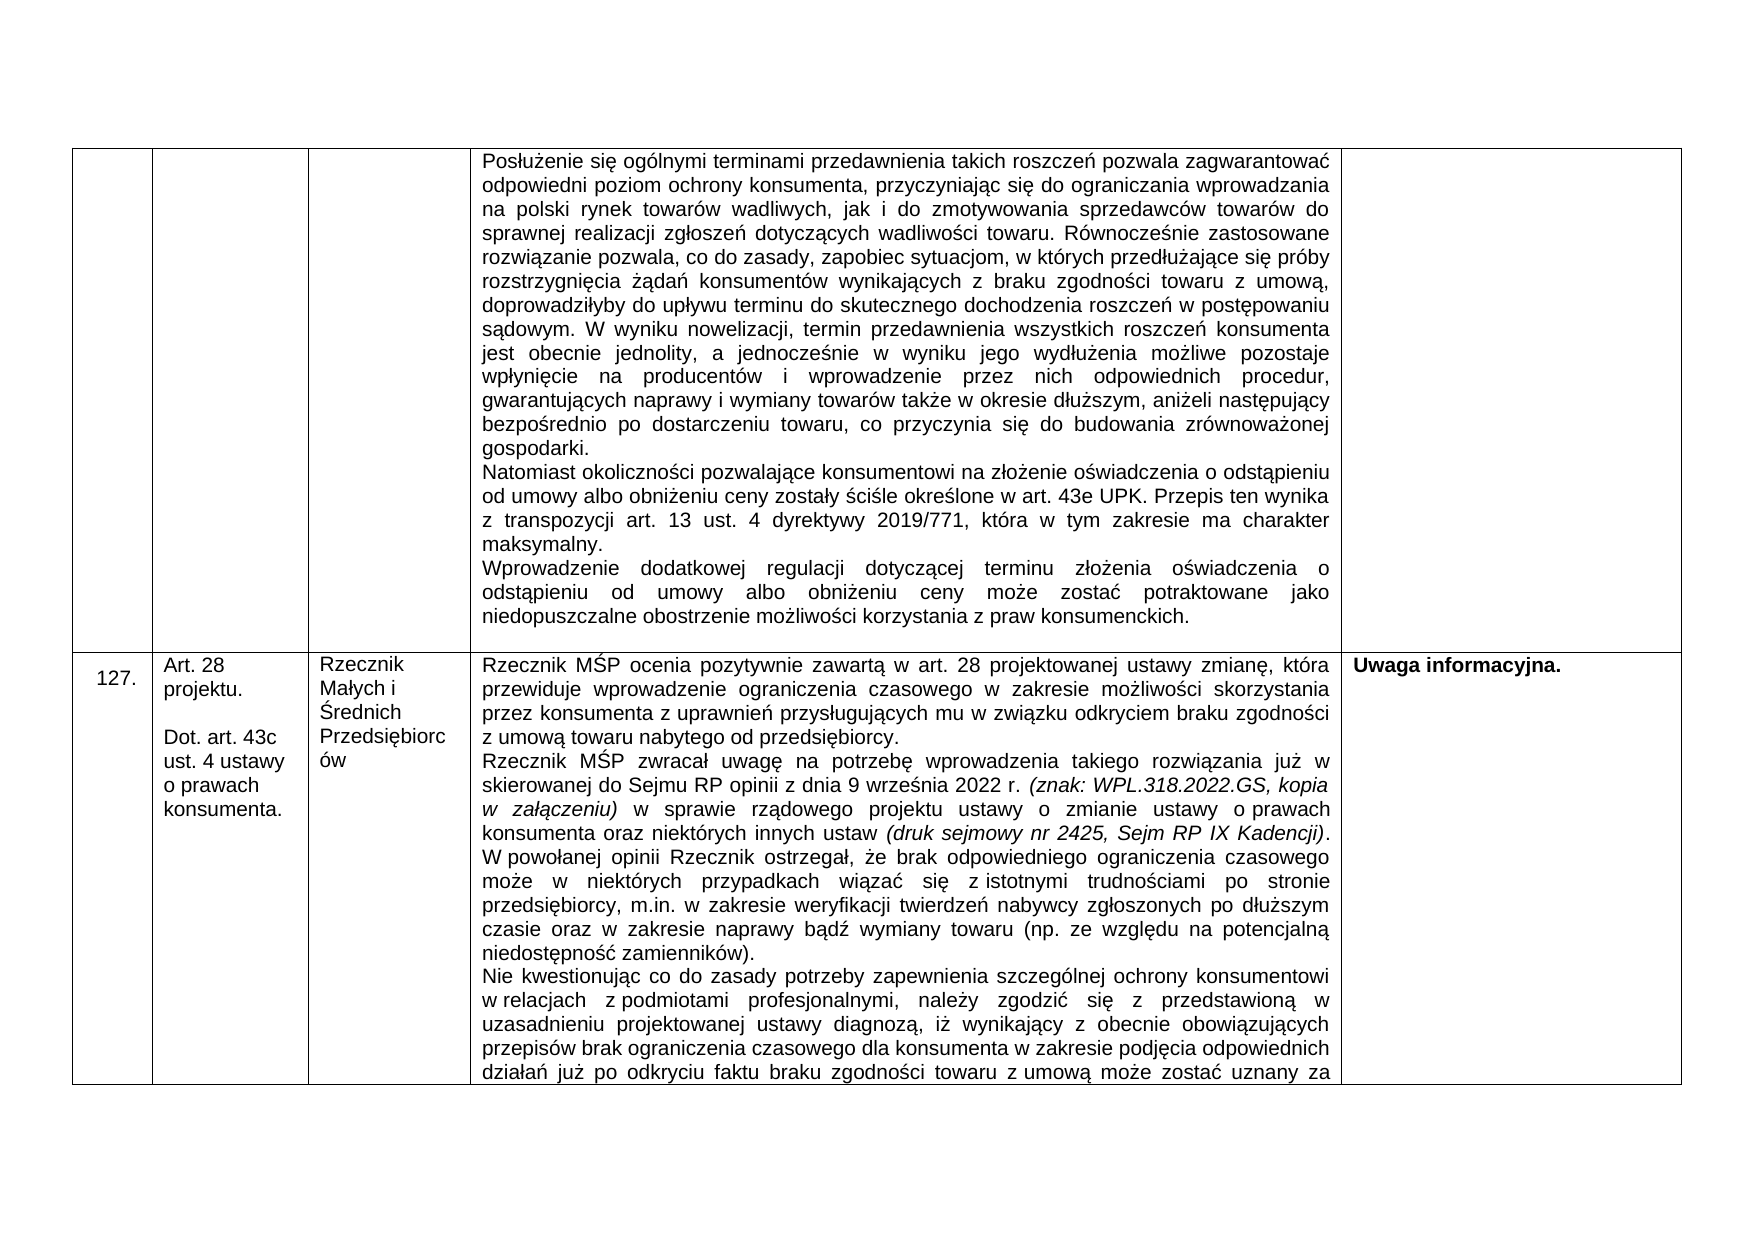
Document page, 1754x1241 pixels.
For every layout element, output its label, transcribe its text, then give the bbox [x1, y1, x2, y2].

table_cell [309, 149, 470, 652]
table_cell [73, 653, 152, 1084]
table_cell [73, 149, 152, 652]
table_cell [309, 653, 470, 1084]
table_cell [153, 653, 308, 1084]
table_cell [153, 149, 308, 652]
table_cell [1342, 149, 1681, 652]
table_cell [471, 149, 1341, 652]
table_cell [471, 653, 1341, 1084]
table_cell Uwaga informacyjna. [1342, 653, 1681, 1084]
